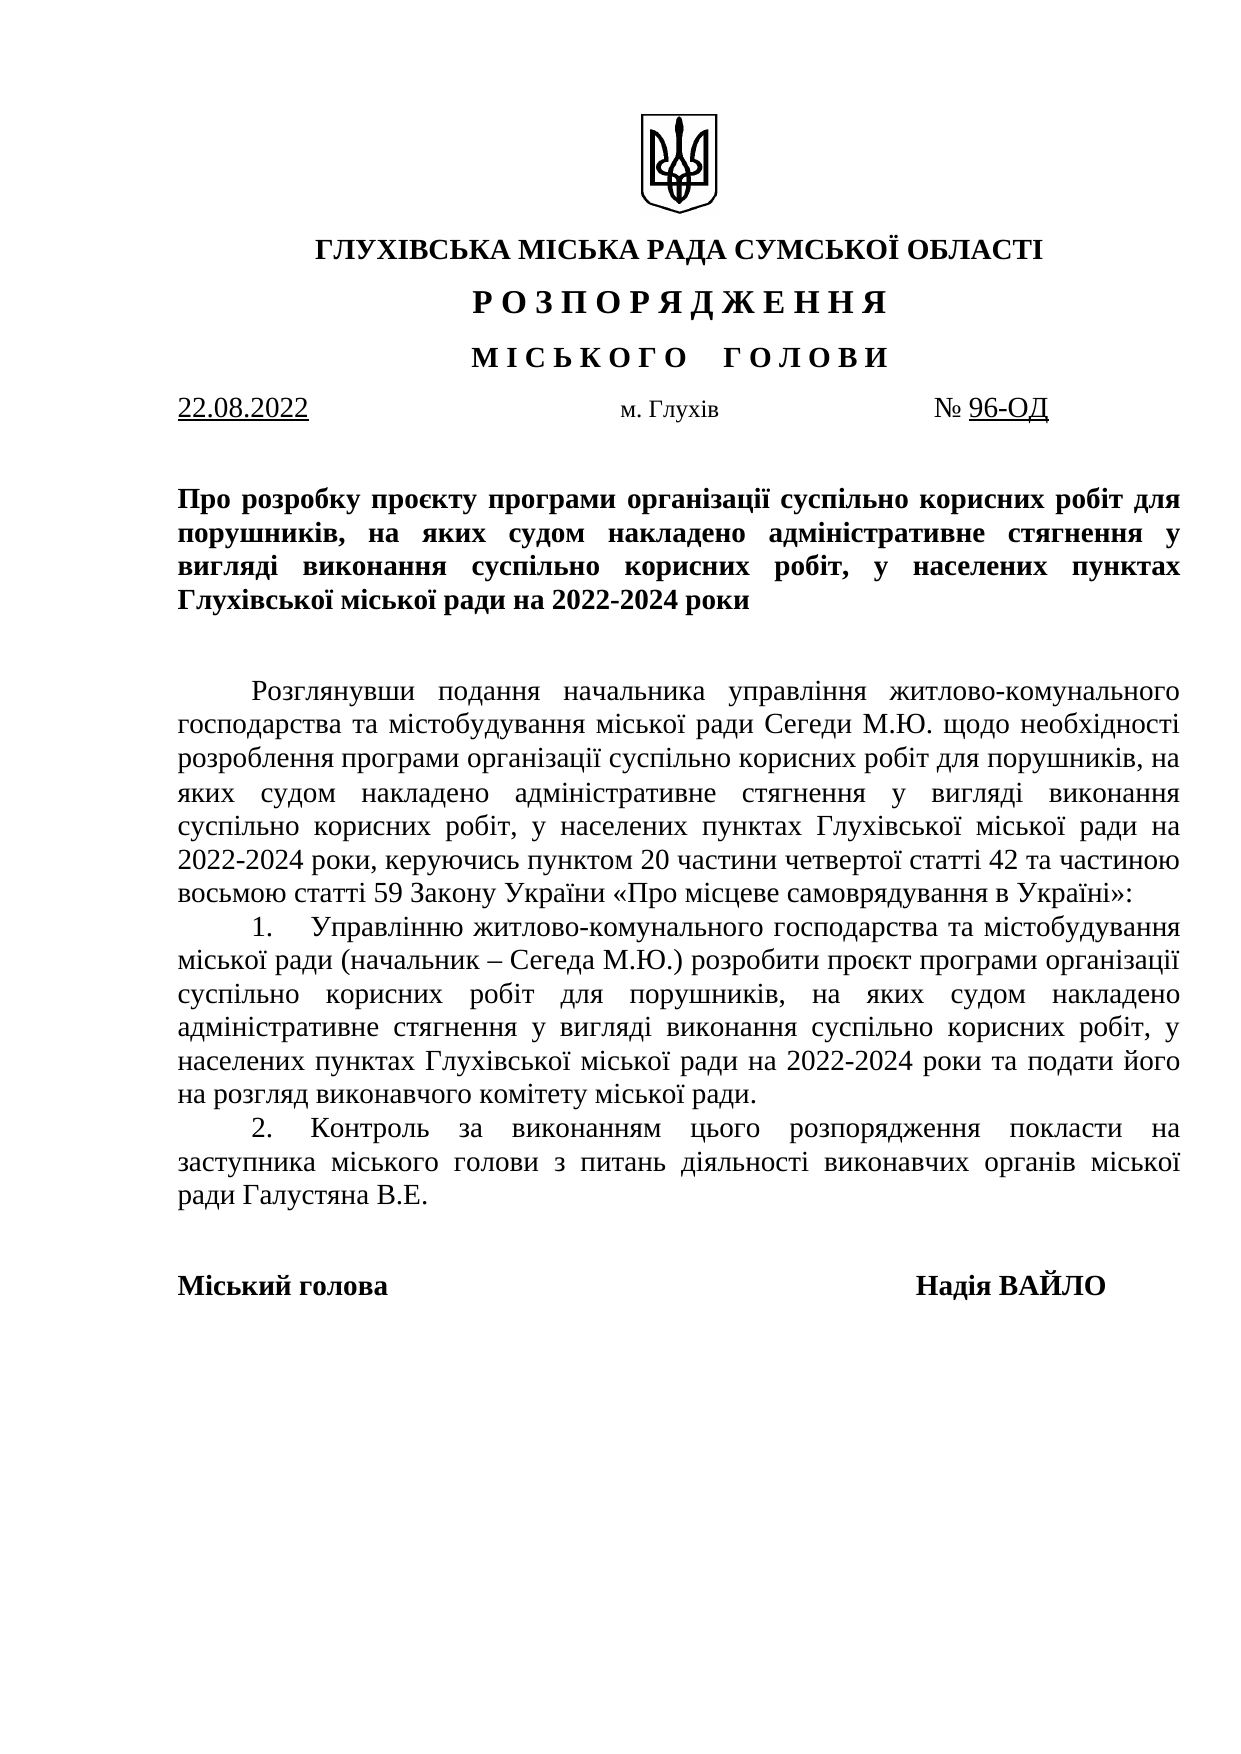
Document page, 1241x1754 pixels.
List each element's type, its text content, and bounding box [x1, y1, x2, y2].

text 22.08.2022 м. Глухів № 96-ОД [177, 390, 1181, 424]
subtitle Міський голова Надія ВАЙЛО [177, 1268, 1181, 1302]
subtitle ГЛУХІВСЬКА МІСЬКА РАДА СУМСЬКОЇ ОБЛАСТІ [177, 232, 1181, 266]
text 2. Контроль за виконанням цього розпорядження покласти на заступника міського голови з питань діяльності виконавчих органів міської ради Галустяна В.Е. [177, 1110, 1181, 1211]
text Розглянувши подання начальника управління житлово-комунального господарства та містобудування міської ради Сегеди М.Ю. щодо необхідності розроблення програми організації суспільно корисних робіт для порушників, на яких судом накладено адміністративне стягнення у вигляді виконання суспільно корисних робіт, у населених пунктах Глухівської міської ради на 2022-2024 роки, керуючись пунктом 20 частини четвертої статті 42 та частиною восьмою статті 59 Закону України «Про місцеве самоврядування в Україні»: [177, 673, 1181, 909]
text 1. Управлінню житлово-комунального господарства та містобудування міської ради (начальник – Сегеда М.Ю.) розробити проєкт програми організації суспільно корисних робіт для порушників, на яких судом накладено адміністративне стягнення у вигляді виконання суспільно корисних робіт, у населених пунктах Глухівської міської ради на 2022-2024 роки та подати його на розгляд виконавчого комітету міської ради. [177, 909, 1181, 1110]
subtitle Р О З П О Р Я Д Ж Е Н Н Я [177, 283, 1181, 321]
subtitle М І С Ь К О Г О Г О Л О В И [177, 340, 1181, 374]
text Про розробку проєкту програми організації суспільно корисних робіт для порушників, на яких судом накладено адміністративне стягнення у вигляді виконання суспільно корисних робіт, у населених пунктах Глухівської міської ради на 2022-2024 роки [177, 481, 1181, 616]
picture [638, 112, 720, 216]
